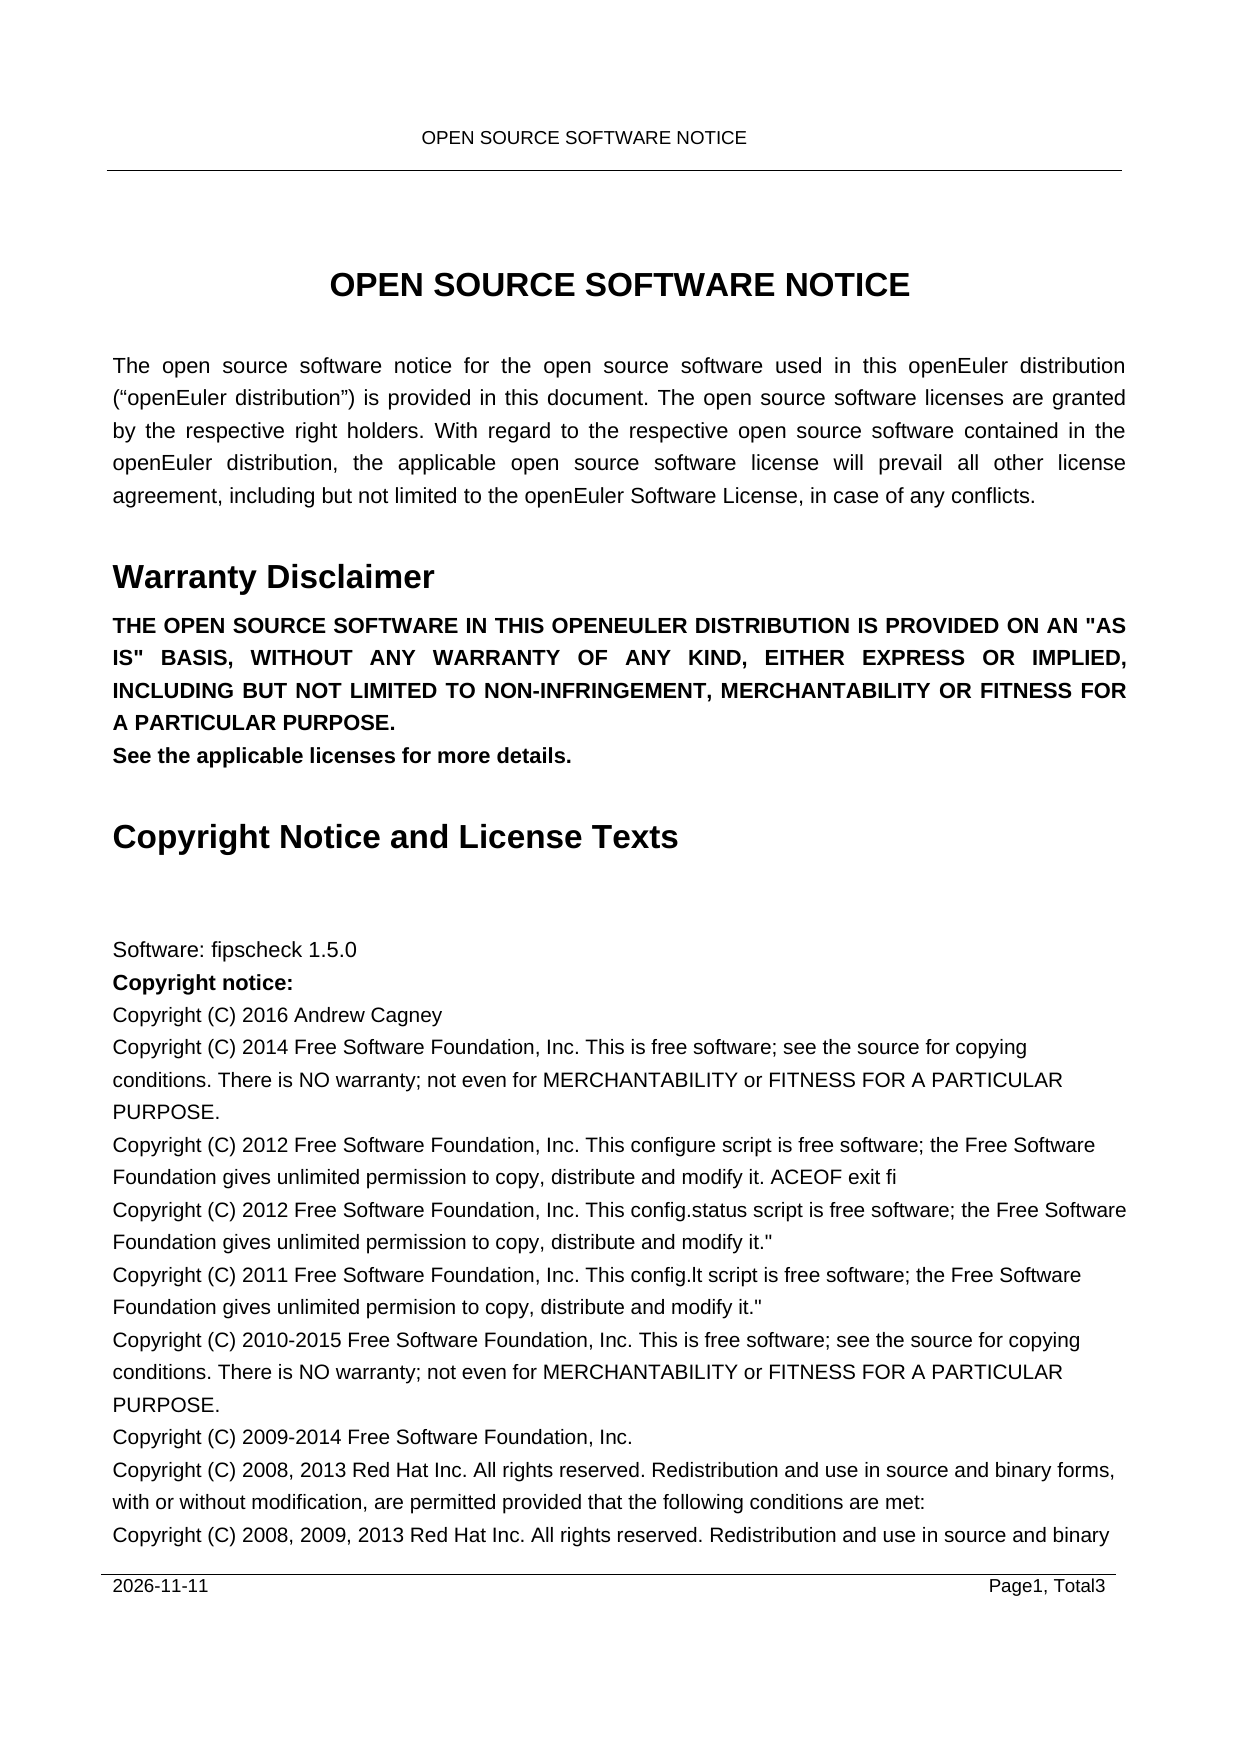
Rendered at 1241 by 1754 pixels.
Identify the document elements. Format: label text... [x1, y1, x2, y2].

text OPEN SOURCE SOFTWARE NOTICE [112, 251, 1128, 316]
text Copyright (C) 2008, 2013 Red Hat Inc. All rights reserved. Redistribution and use in source and binary forms, with or without modification, are permitted provided that the following conditions are met: [112, 1453, 1128, 1518]
text Copyright (C) 2016 Andrew Cagney [112, 998, 1128, 1031]
text Copyright (C) 2009-2014 Free Software Foundation, Inc. [112, 1421, 1128, 1453]
text Software: fipscheck 1.5.0 [112, 933, 1128, 966]
text Copyright (C) 2012 Free Software Foundation, Inc. This configure script is free software; the Free Software Foundation gives unlimited permission to copy, distribute and modify it. ACEOF exit fi [112, 1128, 1128, 1193]
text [112, 1518, 1128, 1551]
text Copyright (C) 2011 Free Software Foundation, Inc. This config.lt script is free software; the Free Software Foundation gives unlimited permision to copy, distribute and modify it." [112, 1258, 1128, 1323]
text Copyright notice: [112, 966, 1128, 998]
text Copyright (C) 2012 Free Software Foundation, Inc. This config.status script is free software; the Free Software Foundation gives unlimited permission to copy, distribute and modify it." [112, 1193, 1128, 1258]
text The open source software notice for the open source software used in this openEuler distribution (“openEuler distribution”) is provided in this document. The open source software licenses are granted by the respective right holders. With regard to the respective open source software contained in the openEuler distribution, the applicable open source software license will prevail all other license agreement, including but not limited to the openEuler Software License, in case of any conflicts. [112, 349, 1128, 511]
text THE OPEN SOURCE SOFTWARE IN THIS OPENEULER DISTRIBUTION IS PROVIDED ON AN "AS IS" BASIS, WITHOUT ANY WARRANTY OF ANY KIND, EITHER EXPRESS OR IMPLIED, INCLUDING BUT NOT LIMITED TO NON-INFRINGEMENT, MERCHANTABILITY OR FITNESS FOR A PARTICULAR PURPOSE. See the applicable licenses for more details. [112, 609, 1128, 771]
text Copyright (C) 2014 Free Software Foundation, Inc. This is free software; see the source for copying conditions. There is NO warranty; not even for MERCHANTABILITY or FITNESS FOR A PARTICULAR PURPOSE. [112, 1031, 1128, 1128]
text Copyright Notice and License Texts [112, 804, 1128, 869]
text Warranty Disclaimer [112, 544, 1128, 609]
text Copyright (C) 2010-2015 Free Software Foundation, Inc. This is free software; see the source for copying conditions. There is NO warranty; not even for MERCHANTABILITY or FITNESS FOR A PARTICULAR PURPOSE. [112, 1323, 1128, 1421]
